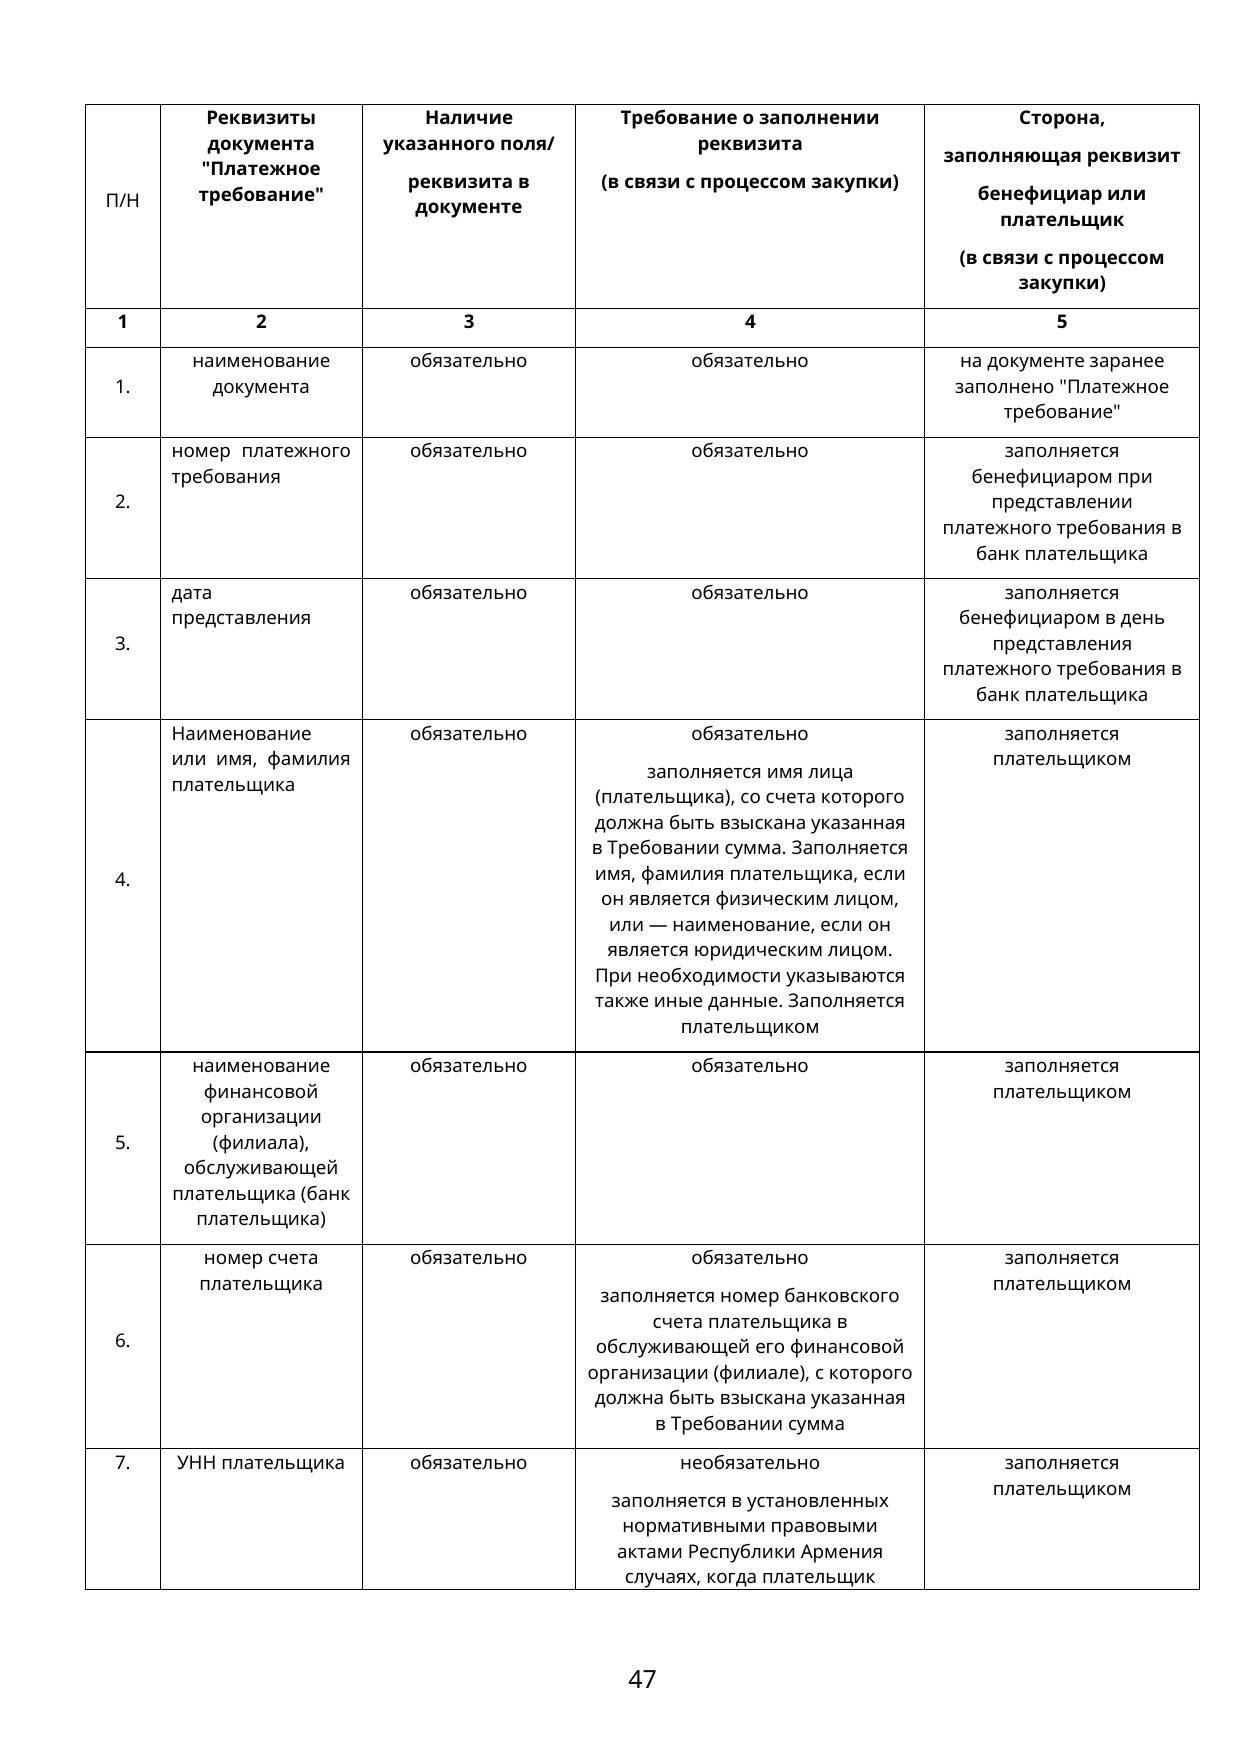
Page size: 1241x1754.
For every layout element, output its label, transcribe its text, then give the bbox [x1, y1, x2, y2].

table_cell 1. [86, 348, 160, 437]
table_cell 3 [363, 309, 575, 347]
table_cell заполняется бенефициаром в день представления платежного требования в банк плательщика [925, 579, 1199, 719]
table_cell обязательно [576, 1053, 924, 1243]
table_cell обязательно [363, 1245, 575, 1448]
table_cell Наименование или имя, фамилия плательщика [161, 720, 362, 1051]
table_cell заполняется бенефициаром при представлении платежного требования в банк плательщика [925, 438, 1199, 578]
table_cell обязательно [576, 438, 924, 578]
table_cell обязательно [363, 1053, 575, 1243]
table_header Сторона, заполняющая реквизит бенефициар или плательщик (в связи с процессом закупки) [925, 105, 1199, 308]
table_cell 4 [576, 309, 924, 347]
table_cell обязательно [363, 720, 575, 1051]
table_cell наименование документа [161, 348, 362, 437]
table_header Реквизиты документа "Платежное требование" [161, 105, 362, 308]
table_cell дата представления [161, 579, 362, 719]
table_cell заполняется плательщиком [925, 1245, 1199, 1448]
table_cell обязательно [363, 579, 575, 719]
table_cell УНН плательщика [161, 1449, 362, 1589]
table_cell 2. [86, 438, 160, 578]
table_cell обязательно [363, 438, 575, 578]
table_cell обязательно заполняется имя лица (плательщика), со счета которого должна быть взыскана указанная в Требовании сумма. Заполняется имя, фамилия плательщика, если он является физическим лицом, или — наименование, если он является юридическим лицом. При необходимости указываются также иные данные. Заполняется плательщиком [576, 720, 924, 1051]
table_cell 1 [86, 309, 160, 347]
table_cell обязательно заполняется номер банковского счета плательщика в обслуживающей его финансовой организации (филиале), с которого должна быть взыскана указанная в Требовании сумма [576, 1245, 924, 1448]
table_cell 6. [86, 1245, 160, 1448]
table_cell номер платежного требования [161, 438, 362, 578]
table_cell обязательно [576, 579, 924, 719]
table_cell 7. [86, 1449, 160, 1589]
table_cell заполняется плательщиком [925, 1053, 1199, 1243]
table_cell обязательно [363, 348, 575, 437]
table_cell 5. [86, 1053, 160, 1243]
table_header П/Н [86, 105, 160, 308]
table_cell 4. [86, 720, 160, 1051]
table_cell обязательно [576, 348, 924, 437]
table_cell на документе заранее заполнено "Платежное требование" [925, 348, 1199, 437]
table_cell заполняется плательщиком [925, 720, 1199, 1051]
table_cell обязательно [363, 1449, 575, 1589]
table_cell 2 [161, 309, 362, 347]
table_header Наличие указанного поля/ реквизита в документе [363, 105, 575, 308]
table_cell 5 [925, 309, 1199, 347]
table_cell номер счета плательщика [161, 1245, 362, 1448]
table_cell 3. [86, 579, 160, 719]
table_cell наименование финансовой организации (филиала), обслуживающей плательщика (банк плательщика) [161, 1053, 362, 1243]
table_header Требование о заполнении реквизита (в связи с процессом закупки) [576, 105, 924, 308]
table_cell заполняется плательщиком [925, 1449, 1199, 1589]
